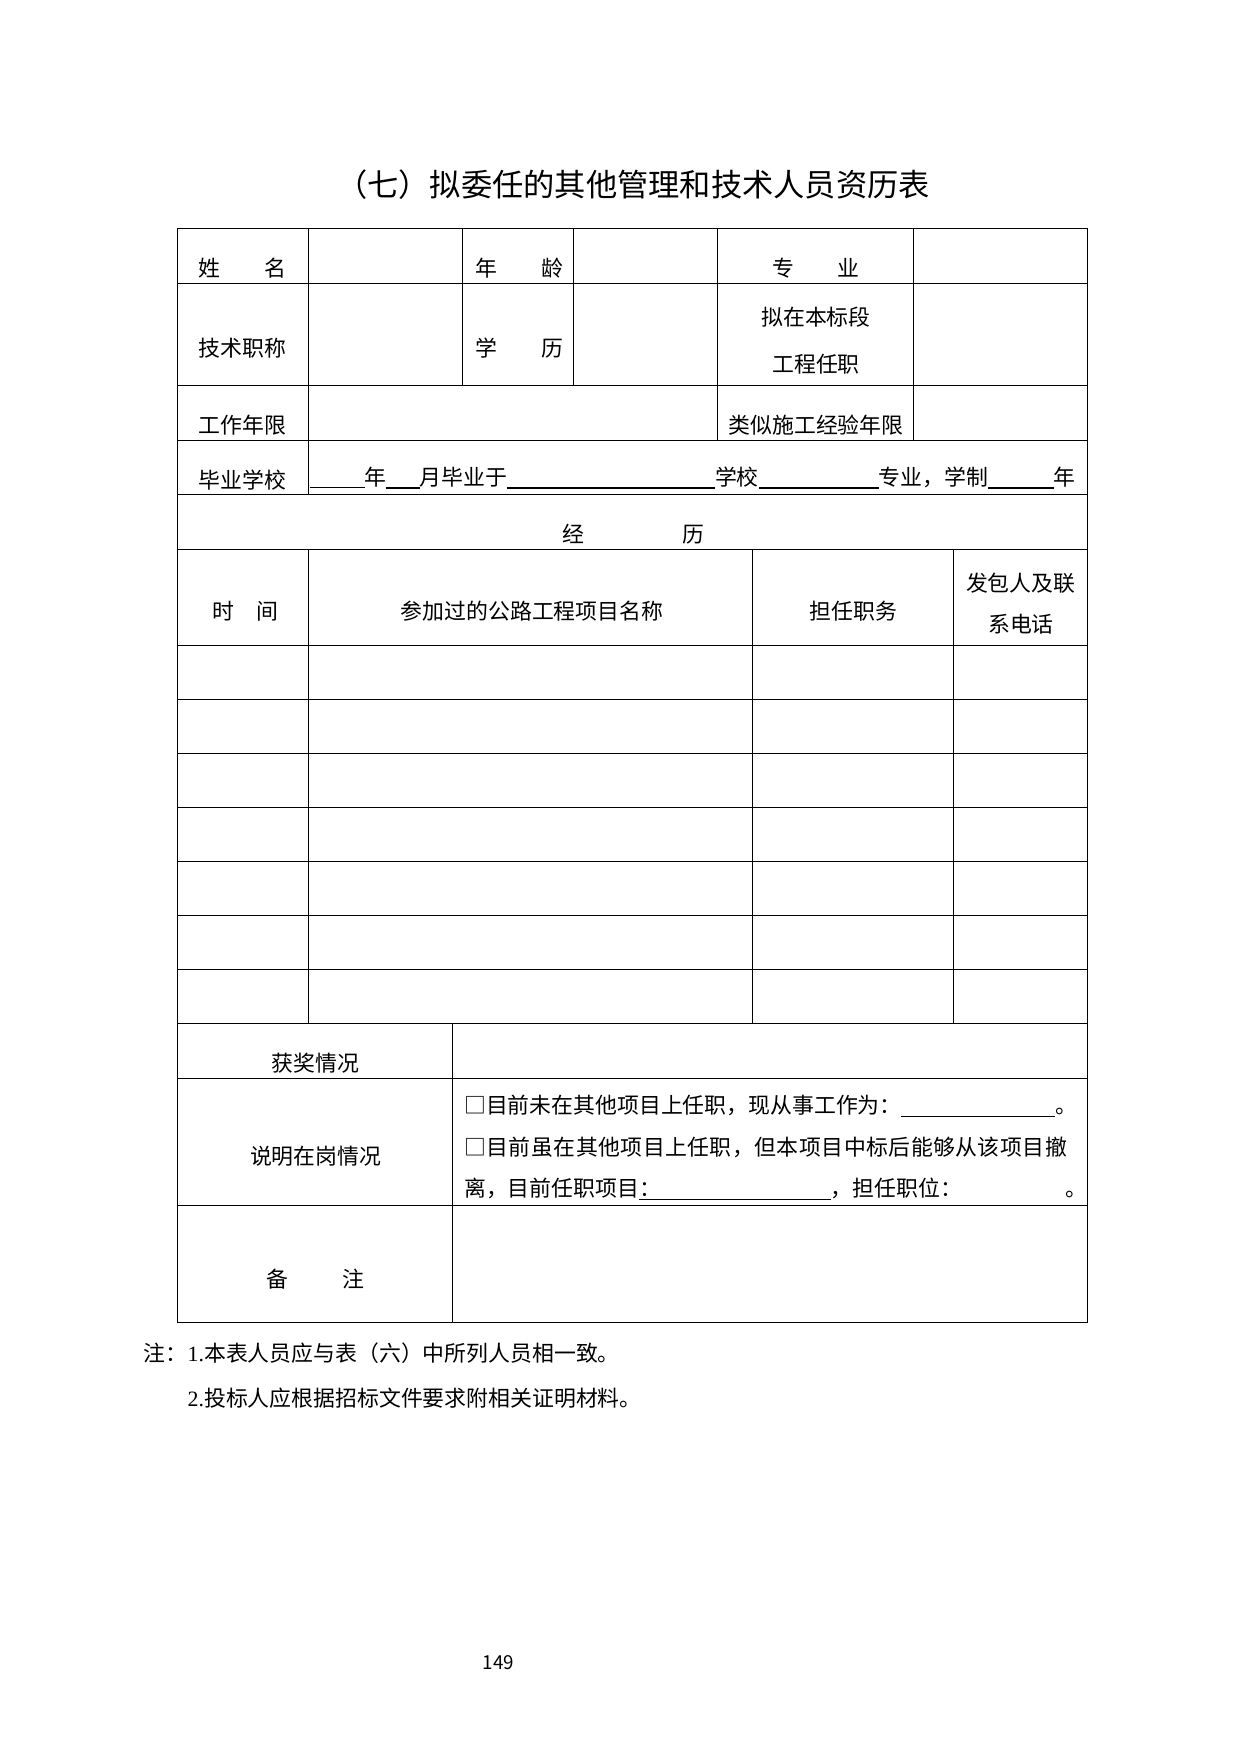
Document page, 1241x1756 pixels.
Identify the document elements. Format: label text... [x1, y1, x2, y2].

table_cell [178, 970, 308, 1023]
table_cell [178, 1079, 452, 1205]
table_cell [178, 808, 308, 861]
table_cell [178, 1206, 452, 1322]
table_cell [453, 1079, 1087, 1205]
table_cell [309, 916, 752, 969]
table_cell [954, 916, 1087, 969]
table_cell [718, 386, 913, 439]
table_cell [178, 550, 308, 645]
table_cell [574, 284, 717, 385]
text （七）拟委任的其他管理和技术人员资历表 [144, 160, 1121, 206]
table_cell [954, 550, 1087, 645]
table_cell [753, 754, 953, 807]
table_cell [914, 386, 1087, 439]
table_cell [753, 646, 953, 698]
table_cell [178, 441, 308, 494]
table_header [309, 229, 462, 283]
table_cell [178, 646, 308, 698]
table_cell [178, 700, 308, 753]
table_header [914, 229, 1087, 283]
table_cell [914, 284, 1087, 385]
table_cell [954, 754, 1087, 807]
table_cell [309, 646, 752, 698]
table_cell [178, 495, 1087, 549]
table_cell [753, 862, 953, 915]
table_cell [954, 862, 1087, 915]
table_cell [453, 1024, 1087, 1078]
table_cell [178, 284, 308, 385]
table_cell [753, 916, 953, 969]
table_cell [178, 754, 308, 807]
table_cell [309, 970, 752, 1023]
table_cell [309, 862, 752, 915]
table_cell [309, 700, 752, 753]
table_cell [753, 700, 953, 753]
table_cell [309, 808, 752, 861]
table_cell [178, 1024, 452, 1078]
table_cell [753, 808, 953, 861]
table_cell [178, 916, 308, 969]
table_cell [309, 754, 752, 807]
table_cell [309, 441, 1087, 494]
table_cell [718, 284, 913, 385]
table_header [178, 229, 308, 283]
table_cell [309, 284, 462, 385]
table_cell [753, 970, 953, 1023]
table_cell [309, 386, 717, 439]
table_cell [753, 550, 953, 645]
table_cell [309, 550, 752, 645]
text 注：1.本表人员应与表（六）中所列人员相一致。 [144, 1336, 1121, 1368]
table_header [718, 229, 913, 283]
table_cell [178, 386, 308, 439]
text 2.投标人应根据招标文件要求附相关证明材料。 [144, 1381, 1121, 1413]
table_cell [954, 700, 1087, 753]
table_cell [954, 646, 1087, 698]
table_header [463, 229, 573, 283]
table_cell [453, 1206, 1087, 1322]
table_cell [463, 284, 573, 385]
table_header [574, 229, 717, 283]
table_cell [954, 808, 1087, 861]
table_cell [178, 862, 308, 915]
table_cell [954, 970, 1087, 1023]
